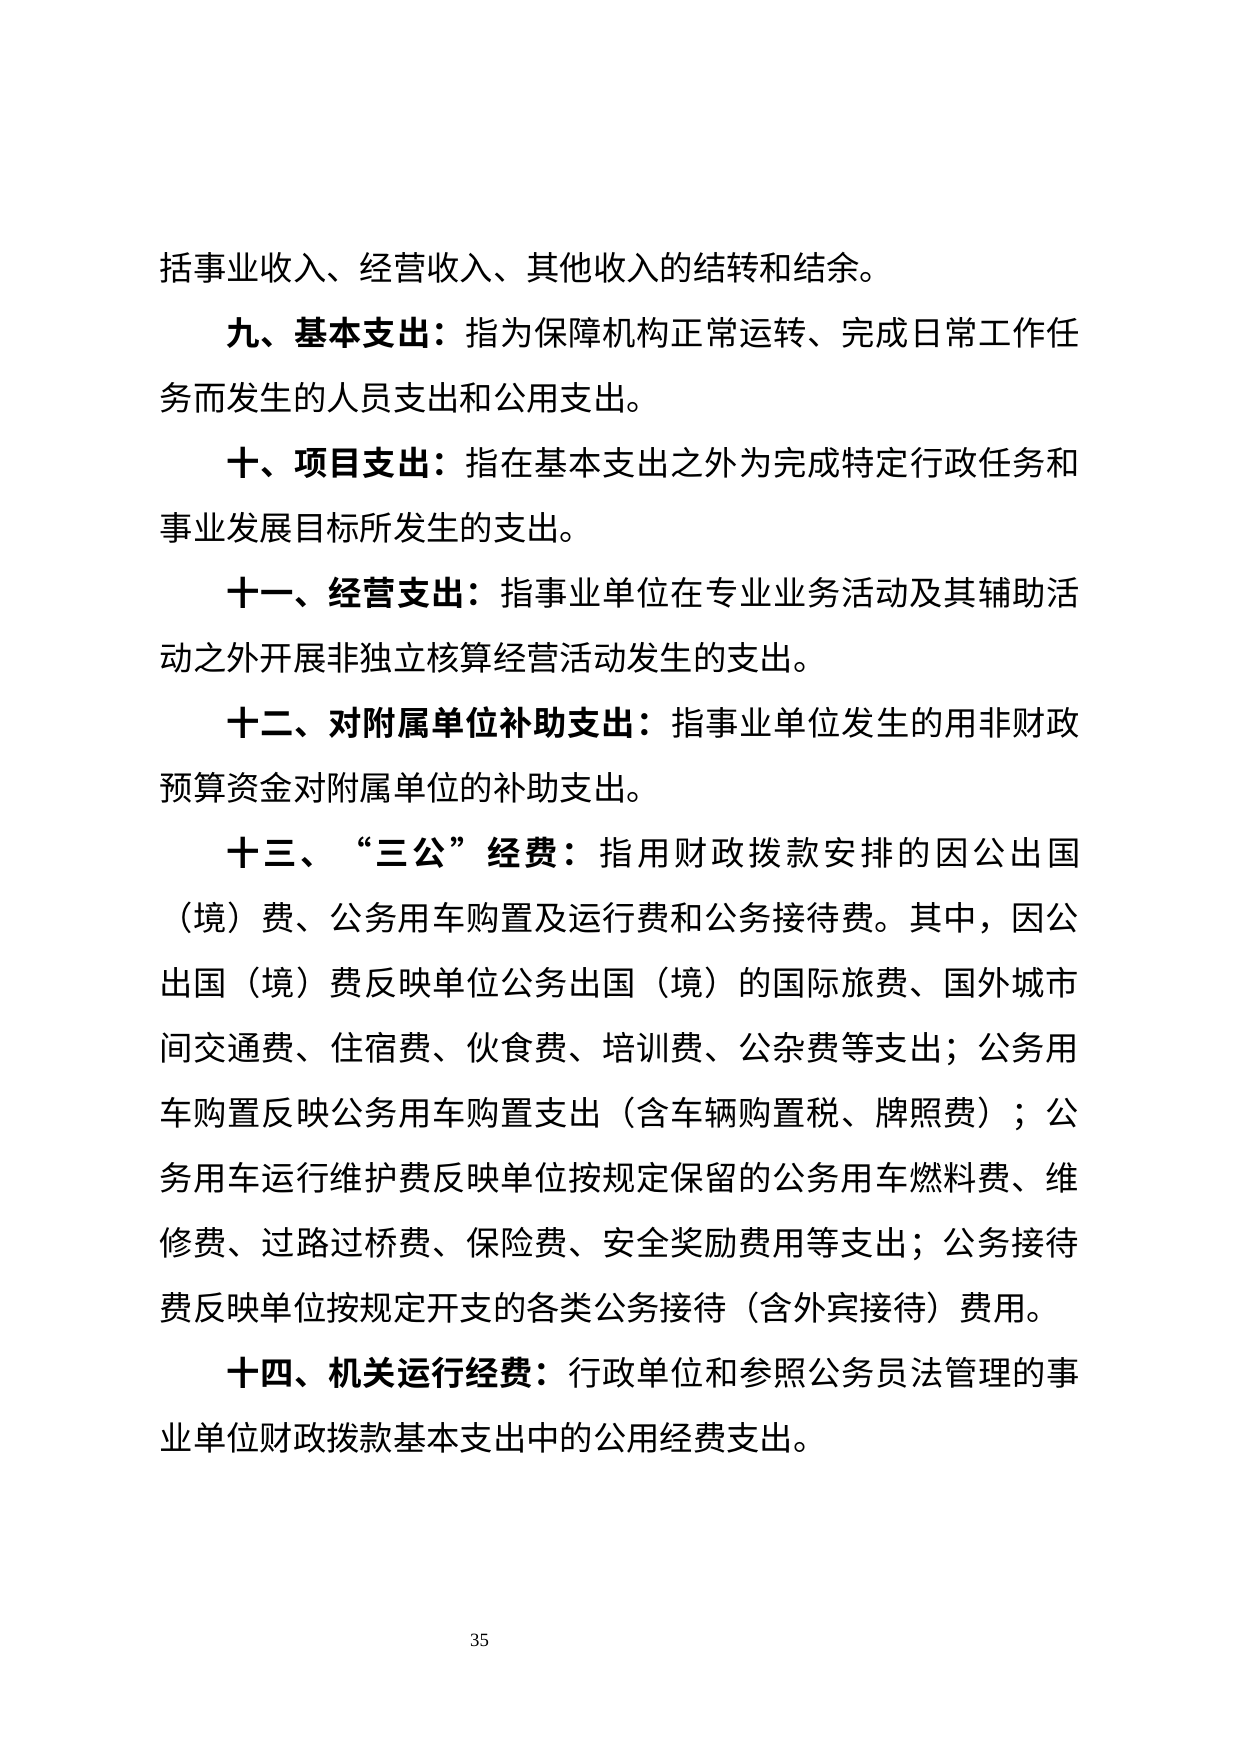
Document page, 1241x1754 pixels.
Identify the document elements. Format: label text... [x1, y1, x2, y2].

text 十三、“三公”经费：指用财政拨款安排的因公出国（境）费、公务用车购置及运行费和公务接待费。其中，因公出国（境）费反映单位公务出国（境）的国际旅费、国外城市间交通费、住宿费、伙食费、培训费、公杂费等支出；公务用车购置反映公务用车购置支出（含车辆购置税、牌照费）；公务用车运行维护费反映单位按规定保留的公务用车燃料费、维修费、过路过桥费、保险费、安全奖励费用等支出；公务接待费反映单位按规定开支的各类公务接待（含外宾接待）费用。 [159, 818, 1081, 1338]
text 十一、经营支出：指事业单位在专业业务活动及其辅助活动之外开展非独立核算经营活动发生的支出。 [159, 558, 1081, 688]
text 九、基本支出：指为保障机构正常运转、完成日常工作任务而发生的人员支出和公用支出。 [159, 298, 1081, 428]
text 十、项目支出：指在基本支出之外为完成特定行政任务和事业发展目标所发生的支出。 [159, 428, 1081, 558]
text 十四、机关运行经费：行政单位和参照公务员法管理的事业单位财政拨款基本支出中的公用经费支出。 [159, 1338, 1081, 1468]
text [159, 233, 1081, 298]
text 十二、对附属单位补助支出：指事业单位发生的用非财政预算资金对附属单位的补助支出。 [159, 688, 1081, 818]
